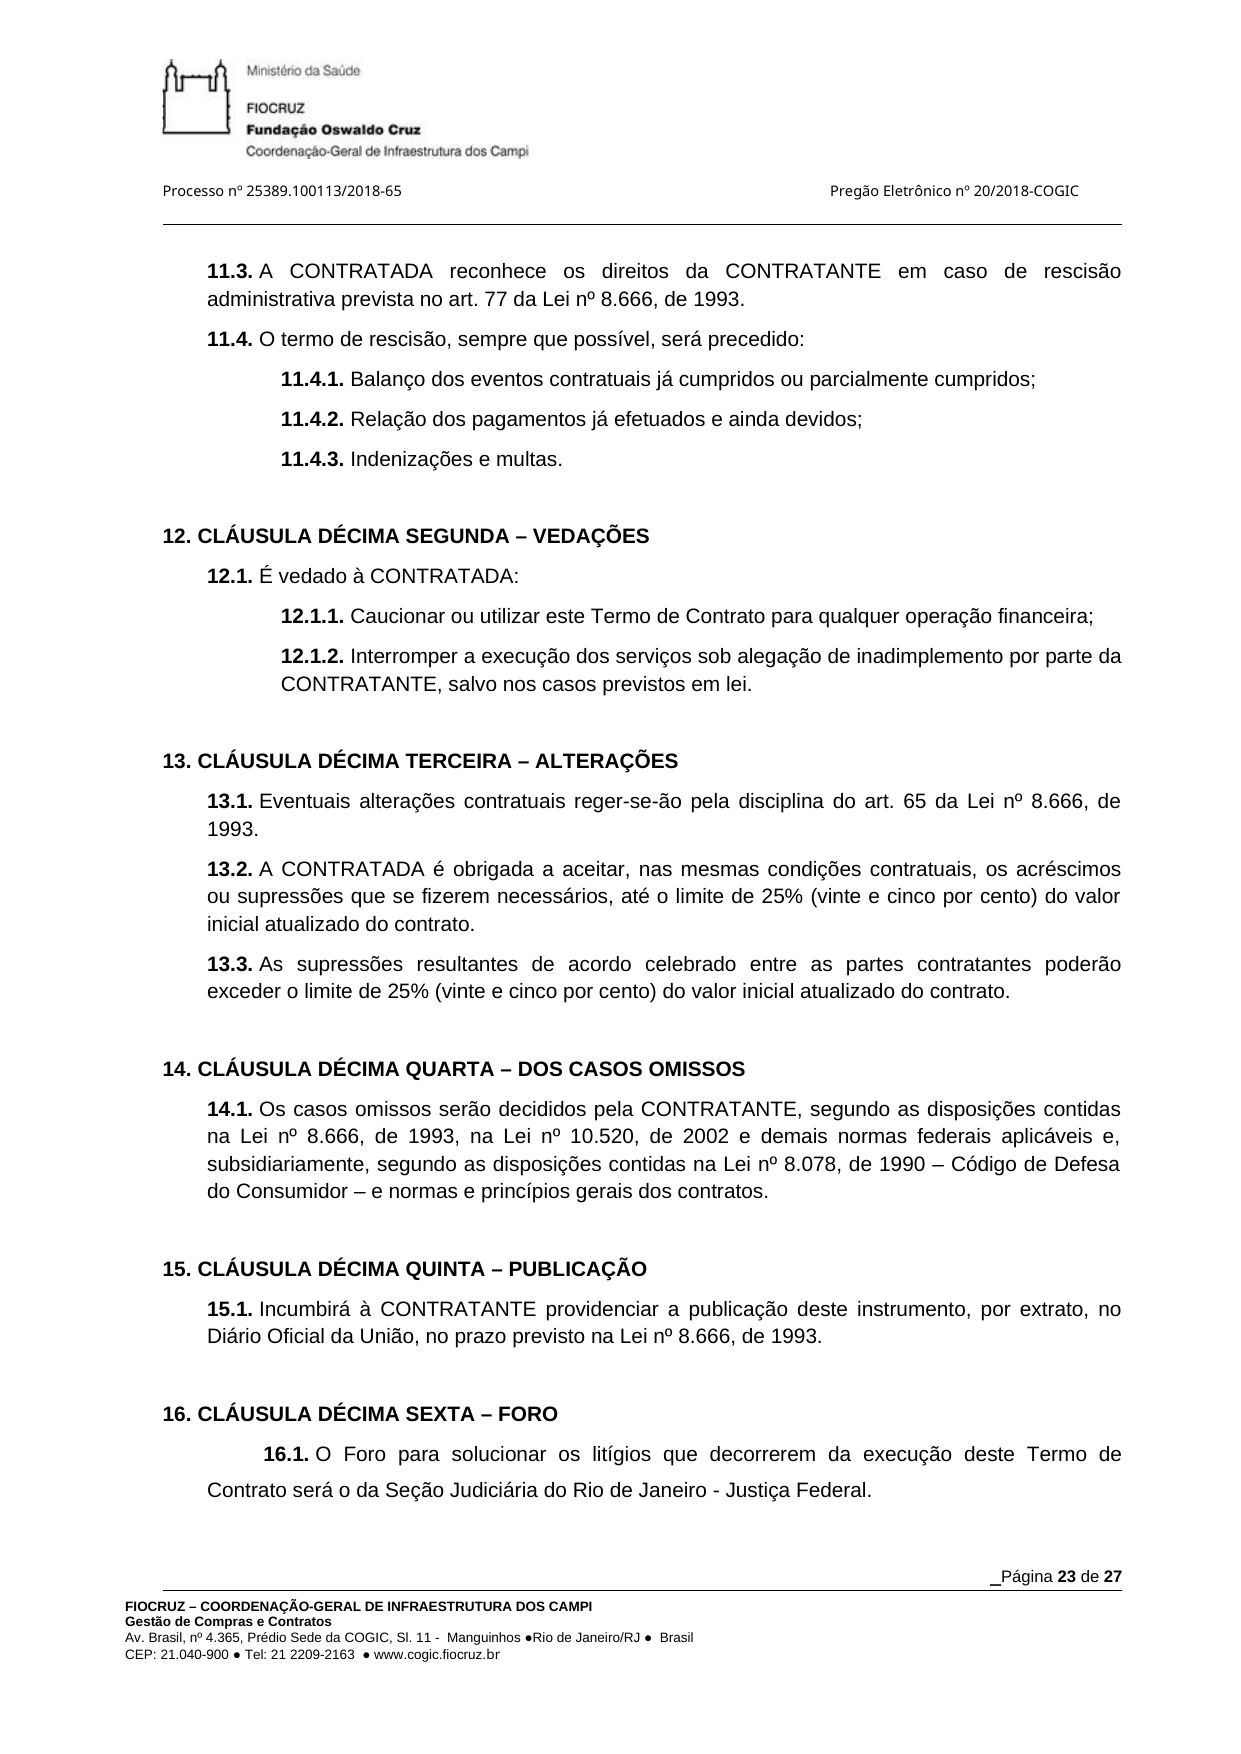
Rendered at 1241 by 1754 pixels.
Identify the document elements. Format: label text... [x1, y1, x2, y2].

list O termo de rescisão, sempre que possível, será precedido: [207, 327, 1122, 351]
list Incumbirá à CONTRATANTE providenciar a publicação deste instrumento, por extrato, no Diário Oficial da União, no prazo previsto na Lei nº 8.666, de 1993. [207, 1297, 1122, 1348]
list CLÁUSULA DÉCIMA QUINTA – PUBLICAÇÃO [162, 1257, 1122, 1281]
list CLÁUSULA DÉCIMA QUARTA – DOS CASOS OMISSOS [162, 1057, 1122, 1081]
list CLÁUSULA DÉCIMA SEGUNDA – VEDAÇÕES [162, 524, 1122, 548]
list Eventuais alterações contratuais reger-se-ão pela disciplina do art. 65 da Lei nº 8.666, de 1993. [207, 789, 1122, 841]
list Os casos omissos serão decididos pela CONTRATANTE, segundo as disposições contidas na Lei nº 8.666, de 1993, na Lei nº 10.520, de 2002 e demais normas federais aplicáveis e, subsidiariamente, segundo as disposições contidas na Lei nº 8.078, de 1990 – Código de Defesa do Consumidor – e normas e princípios gerais dos contratos. [207, 1097, 1122, 1203]
list Relação dos pagamentos já efetuados e ainda devidos; [281, 407, 1122, 431]
list Indenizações e multas. [281, 447, 1122, 471]
list CLÁUSULA DÉCIMA TERCEIRA – ALTERAÇÕES [162, 749, 1122, 773]
list Caucionar ou utilizar este Termo de Contrato para qualquer operação financeira; [281, 604, 1122, 628]
list As supressões resultantes de acordo celebrado entre as partes contratantes poderão exceder o limite de 25% (vinte e cinco por cento) do valor inicial atualizado do contrato. [207, 952, 1122, 1003]
list A CONTRATADA é obrigada a aceitar, nas mesmas condições contratuais, os acréscimos ou supressões que se fizerem necessários, até o limite de 25% (vinte e cinco por cento) do valor inicial atualizado do contrato. [207, 857, 1122, 936]
list Interromper a execução dos serviços sob alegação de inadimplemento por parte da CONTRATANTE, salvo nos casos previstos em lei. [281, 644, 1122, 696]
list A CONTRATADA reconhece os direitos da CONTRATANTE em caso de rescisão administrativa prevista no art. 77 da Lei nº 8.666, de 1993. [207, 259, 1122, 311]
list CLÁUSULA DÉCIMA SEXTA – FORO [162, 1402, 1122, 1426]
list O Foro para solucionar os litígios que decorrerem da execução deste Termo de Contrato será o da Seção Judiciária do Rio de Janeiro - Justiça Federal. [207, 1442, 1124, 1501]
picture [162, 59, 529, 159]
list Balanço dos eventos contratuais já cumpridos ou parcialmente cumpridos; [281, 367, 1122, 391]
list É vedado à CONTRATADA: [207, 564, 1122, 588]
